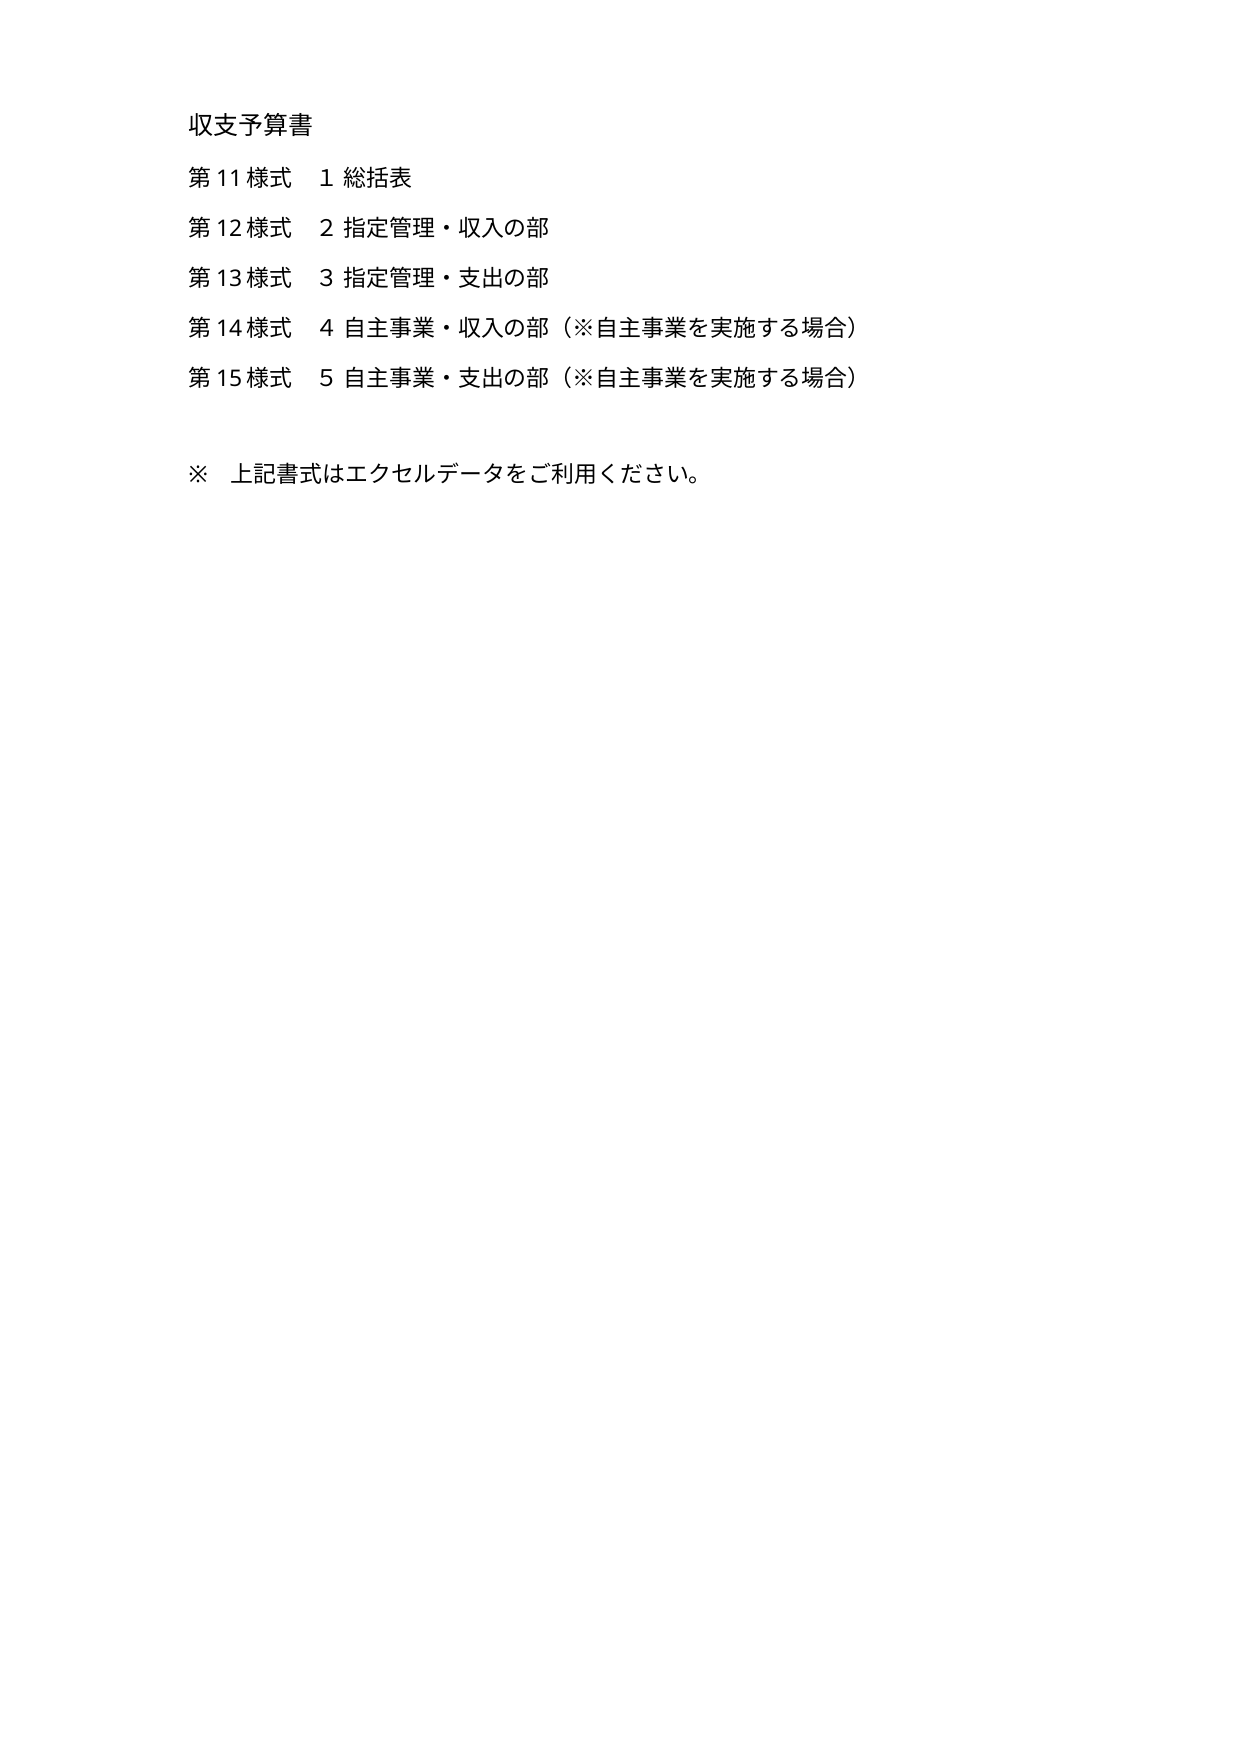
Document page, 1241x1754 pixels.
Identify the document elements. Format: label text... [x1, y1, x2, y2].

text 第12様式 ２ 指定管理・収入の部 [165, 209, 1122, 243]
text 第15様式 ５ 自主事業・支出の部（※自主事業を実施する場合） [165, 359, 1122, 393]
text ※ 上記書式はエクセルデータをご利用ください。 [165, 456, 1122, 490]
text 第14様式 ４ 自主事業・収入の部（※自主事業を実施する場合） [165, 309, 1122, 343]
text 収支予算書 [165, 105, 1122, 141]
text 第13様式 ３ 指定管理・支出の部 [165, 259, 1122, 293]
text 第11様式 １ 総括表 [165, 159, 1122, 193]
